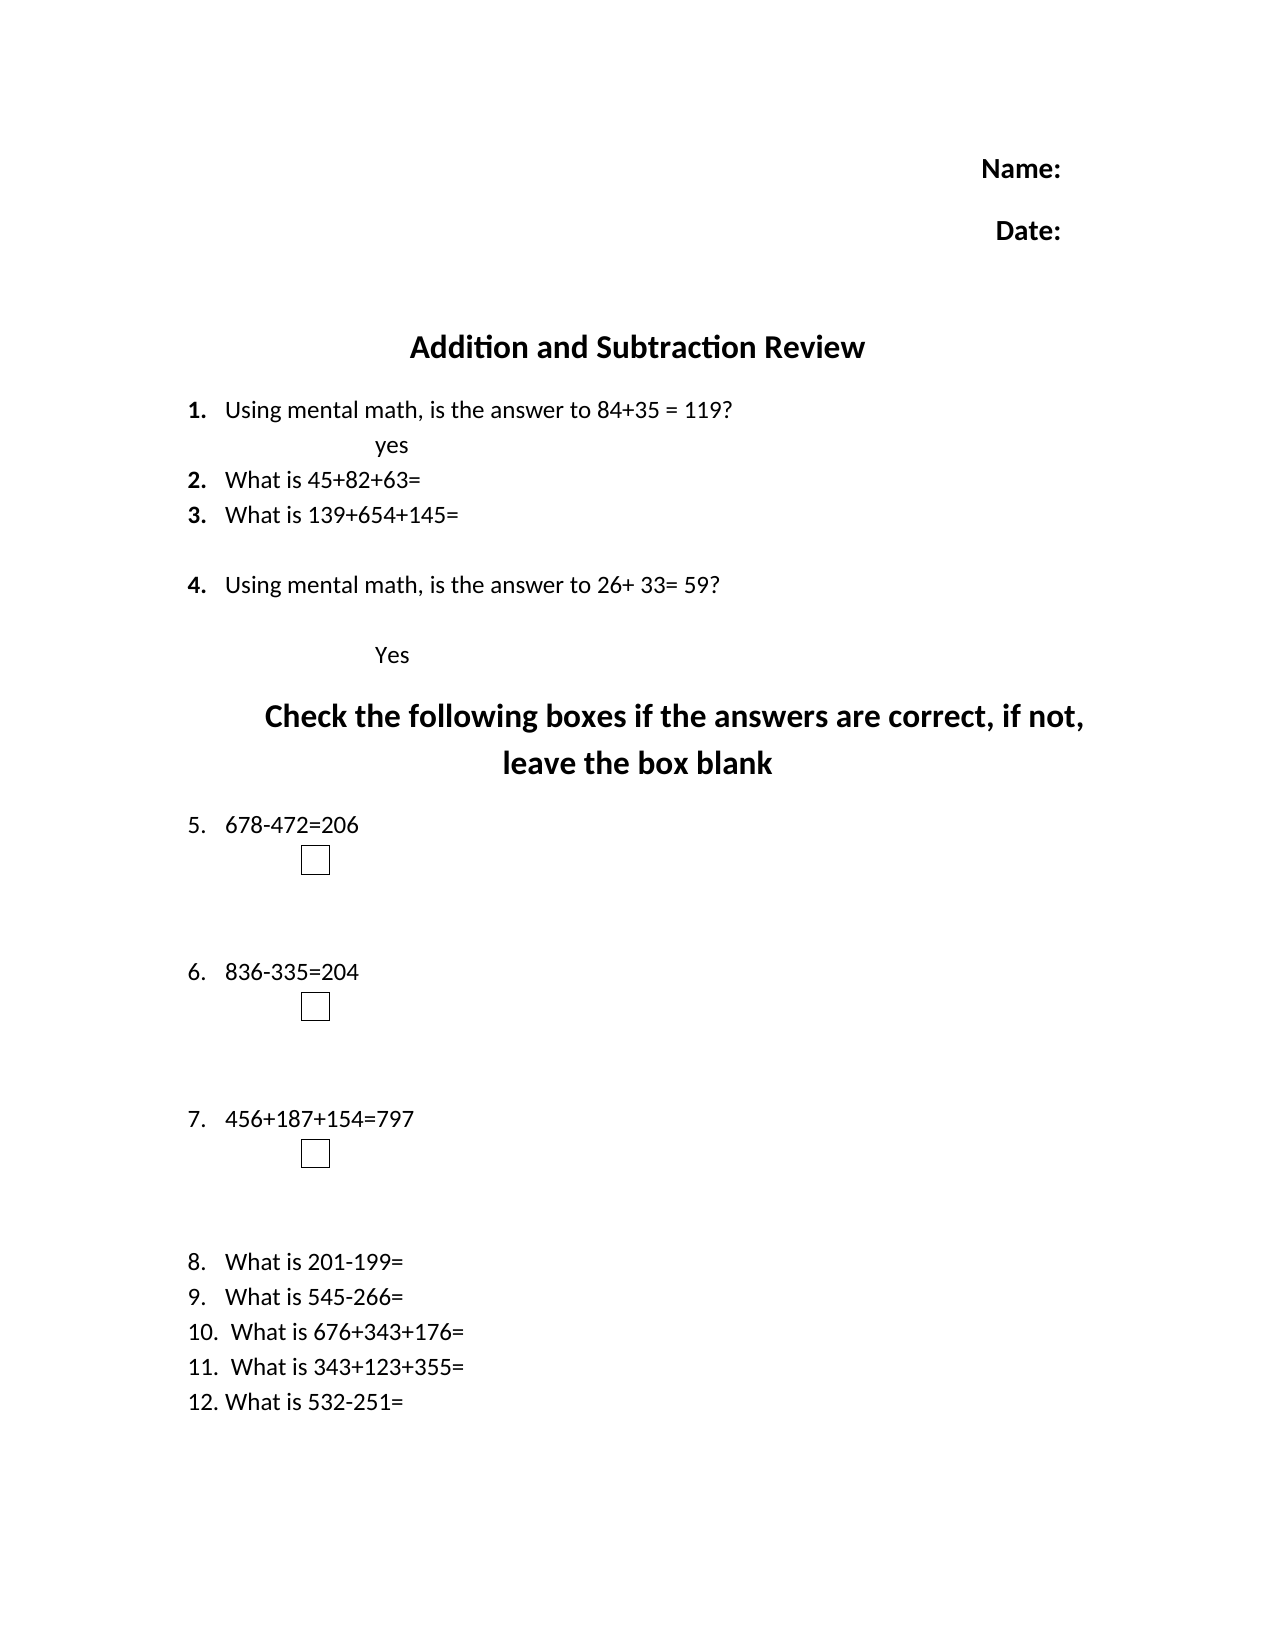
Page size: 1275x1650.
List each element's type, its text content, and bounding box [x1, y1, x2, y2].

list Using mental math, is the answer to 84+35 = 119? [187, 394, 1125, 425]
list 456+187+154=797 [187, 1103, 1125, 1133]
list What is 532-251= [187, 1387, 1125, 1417]
text Name: [150, 150, 1125, 186]
list What is 545-266= [187, 1282, 1125, 1312]
list What is 343+123+355= [187, 1352, 1125, 1382]
list What is 201-199= [187, 1247, 1125, 1277]
list Using mental math, is the answer to 26+ 33= 59? [187, 569, 1125, 600]
text Date: [150, 212, 1125, 247]
list 678-472=206 [187, 809, 1125, 840]
list What is 139+654+145= [187, 499, 1125, 530]
list What is 45+82+63= [187, 464, 1125, 495]
list What is 676+343+176= [187, 1317, 1125, 1347]
list 836-335=204 [187, 956, 1125, 987]
text Addition and Subtraction Review [150, 327, 1125, 367]
text Check the following boxes if the answers are correct, if not, leave the box blank [150, 695, 1125, 782]
